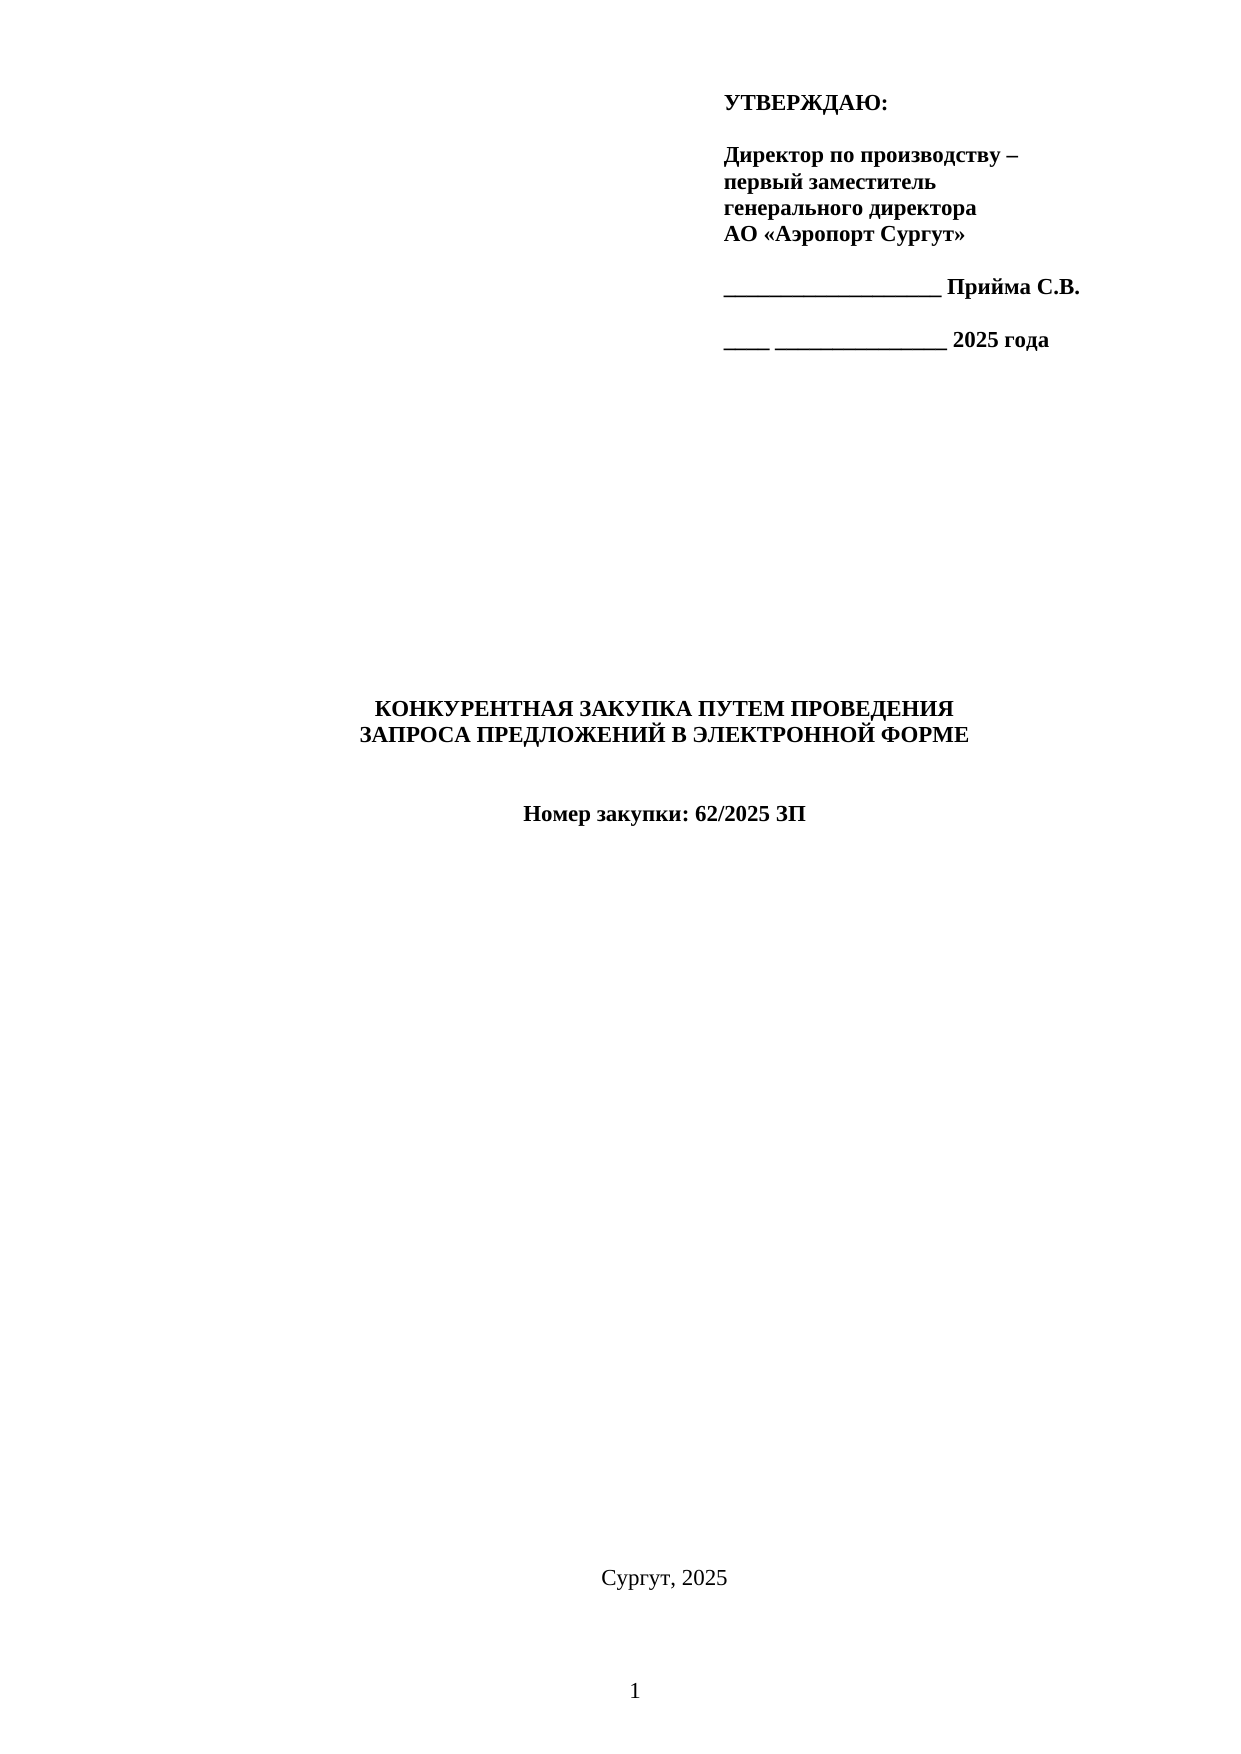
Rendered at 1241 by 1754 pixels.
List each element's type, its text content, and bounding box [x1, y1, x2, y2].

text АО «Аэропорт Сургут» [591, 220, 1152, 247]
text Директор по производству – [723, 141, 1152, 168]
text генерального директора [723, 194, 1152, 220]
text Номер закупки: 62/2025 ЗП [118, 800, 1152, 827]
text КОНКУРЕНТНАЯ ЗАКУПКА ПУТЕМ ПРОВЕДЕНИЯ [118, 695, 1152, 721]
text ЗАПРОСА ПРЕДЛОЖЕНИЙ В ЭЛЕКТРОННОЙ ФОРМЕ [118, 721, 1152, 747]
text Сургут, 2025 [118, 1564, 1152, 1591]
text УТВЕРЖДАЮ: [591, 89, 1152, 115]
text ___________________ Прийма С.В. [591, 273, 1152, 299]
text ____ _______________ 2025 года [118, 326, 1152, 352]
text первый заместитель [723, 168, 1152, 194]
